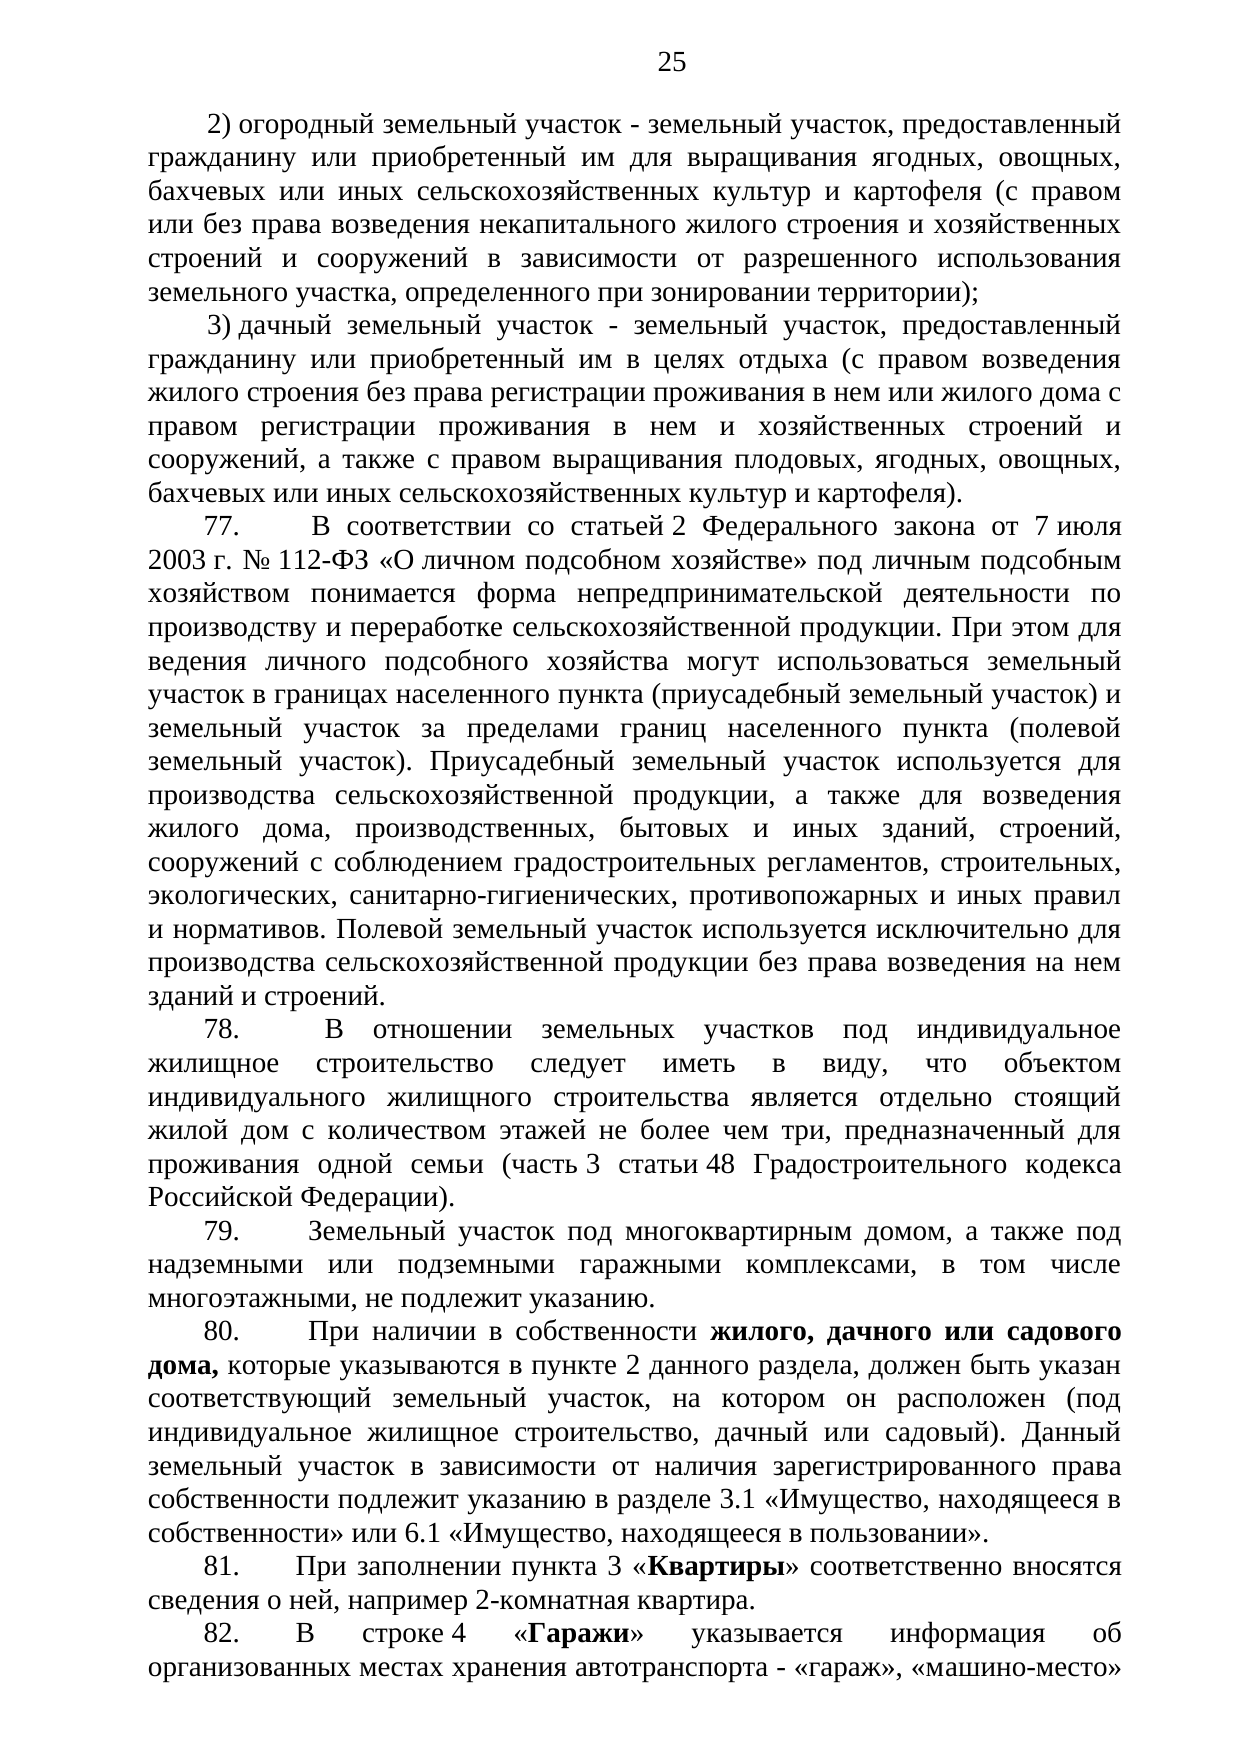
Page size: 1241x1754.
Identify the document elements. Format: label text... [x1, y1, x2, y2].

text 3) дачный земельный участок - земельный участок, предоставленный гражданину или приобретенный им в целях отдыха (с правом возведения жилого строения без права регистрации проживания в нем или жилого дома с правом регистрации проживания в нем и хозяйственных строений и сооружений, а также с правом выращивания плодовых, ягодных, овощных, бахчевых или иных сельскохозяйственных культур и картофеля). [148, 307, 1122, 508]
list В соответствии со статьей 2 Федерального закона от 7 июля 2003 г. № 112-ФЗ «О личном подсобном хозяйстве» под личным подсобным хозяйством понимается форма непредпринимательской деятельности по производству и переработке сельскохозяйственной продукции. При этом для ведения личного подсобного хозяйства могут использоваться земельный участок в границах населенного пункта (приусадебный земельный участок) и земельный участок за пределами границ населенного пункта (полевой земельный участок). Приусадебный земельный участок используется для производства сельскохозяйственной продукции, а также для возведения жилого дома, производственных, бытовых и иных зданий, строений, сооружений с соблюдением градостроительных регламентов, строительных, экологических, санитарно-гигиенических, противопожарных и иных правил и нормативов. Полевой земельный участок используется исключительно для производства сельскохозяйственной продукции без права возведения на нем зданий и строений. [148, 508, 1122, 1012]
list В отношении земельных участков под индивидуальное жилищное строительство следует иметь в виду, что объектом индивидуального жилищного строительства является отдельно стоящий жилой дом с количеством этажей не более чем три, предназначенный для проживания одной семьи (часть 3 статьи 48 Градостроительного кодекса Российской Федерации). [148, 1012, 1122, 1213]
list При заполнении пункта 3 «Квартиры» соответственно вносятся сведения о ней, например 2-комнатная квартира. [148, 1548, 1122, 1615]
list При наличии в собственности жилого, дачного или садового дома, которые указываются в пункте 2 данного раздела, должен быть указан соответствующий земельный участок, на котором он расположен (под индивидуальное жилищное строительство, дачный или садовый). Данный земельный участок в зависимости от наличия зарегистрированного права собственности подлежит указанию в разделе 3.1 «Имущество, находящееся в собственности» или 6.1 «Имущество, находящееся в пользовании». [148, 1448, 1122, 1548]
text 2) огородный земельный участок - земельный участок, предоставленный гражданину или приобретенный им для выращивания ягодных, овощных, бахчевых или иных сельскохозяйственных культур и картофеля (с правом или без права возведения некапитального жилого строения и хозяйственных строений и сооружений в зависимости от разрешенного использования земельного участка, определенного при зонировании территории); [148, 106, 1122, 307]
list При наличии в собственности жилого, дачного или садового дома, которые указываются в пункте 2 данного раздела, должен быть указан соответствующий земельный участок, на котором он расположен (под индивидуальное жилищное строительство, дачный или садовый). Данный земельный участок в зависимости от наличия зарегистрированного права собственности подлежит указанию в разделе 3.1 «Имущество, находящееся в собственности» или 6.1 «Имущество, находящееся в пользовании». [148, 1313, 1122, 1347]
list Земельный участок под многоквартирным домом, а также под надземными или подземными гаражными комплексами, в том числе многоэтажными, не подлежит указанию. [148, 1213, 1122, 1313]
